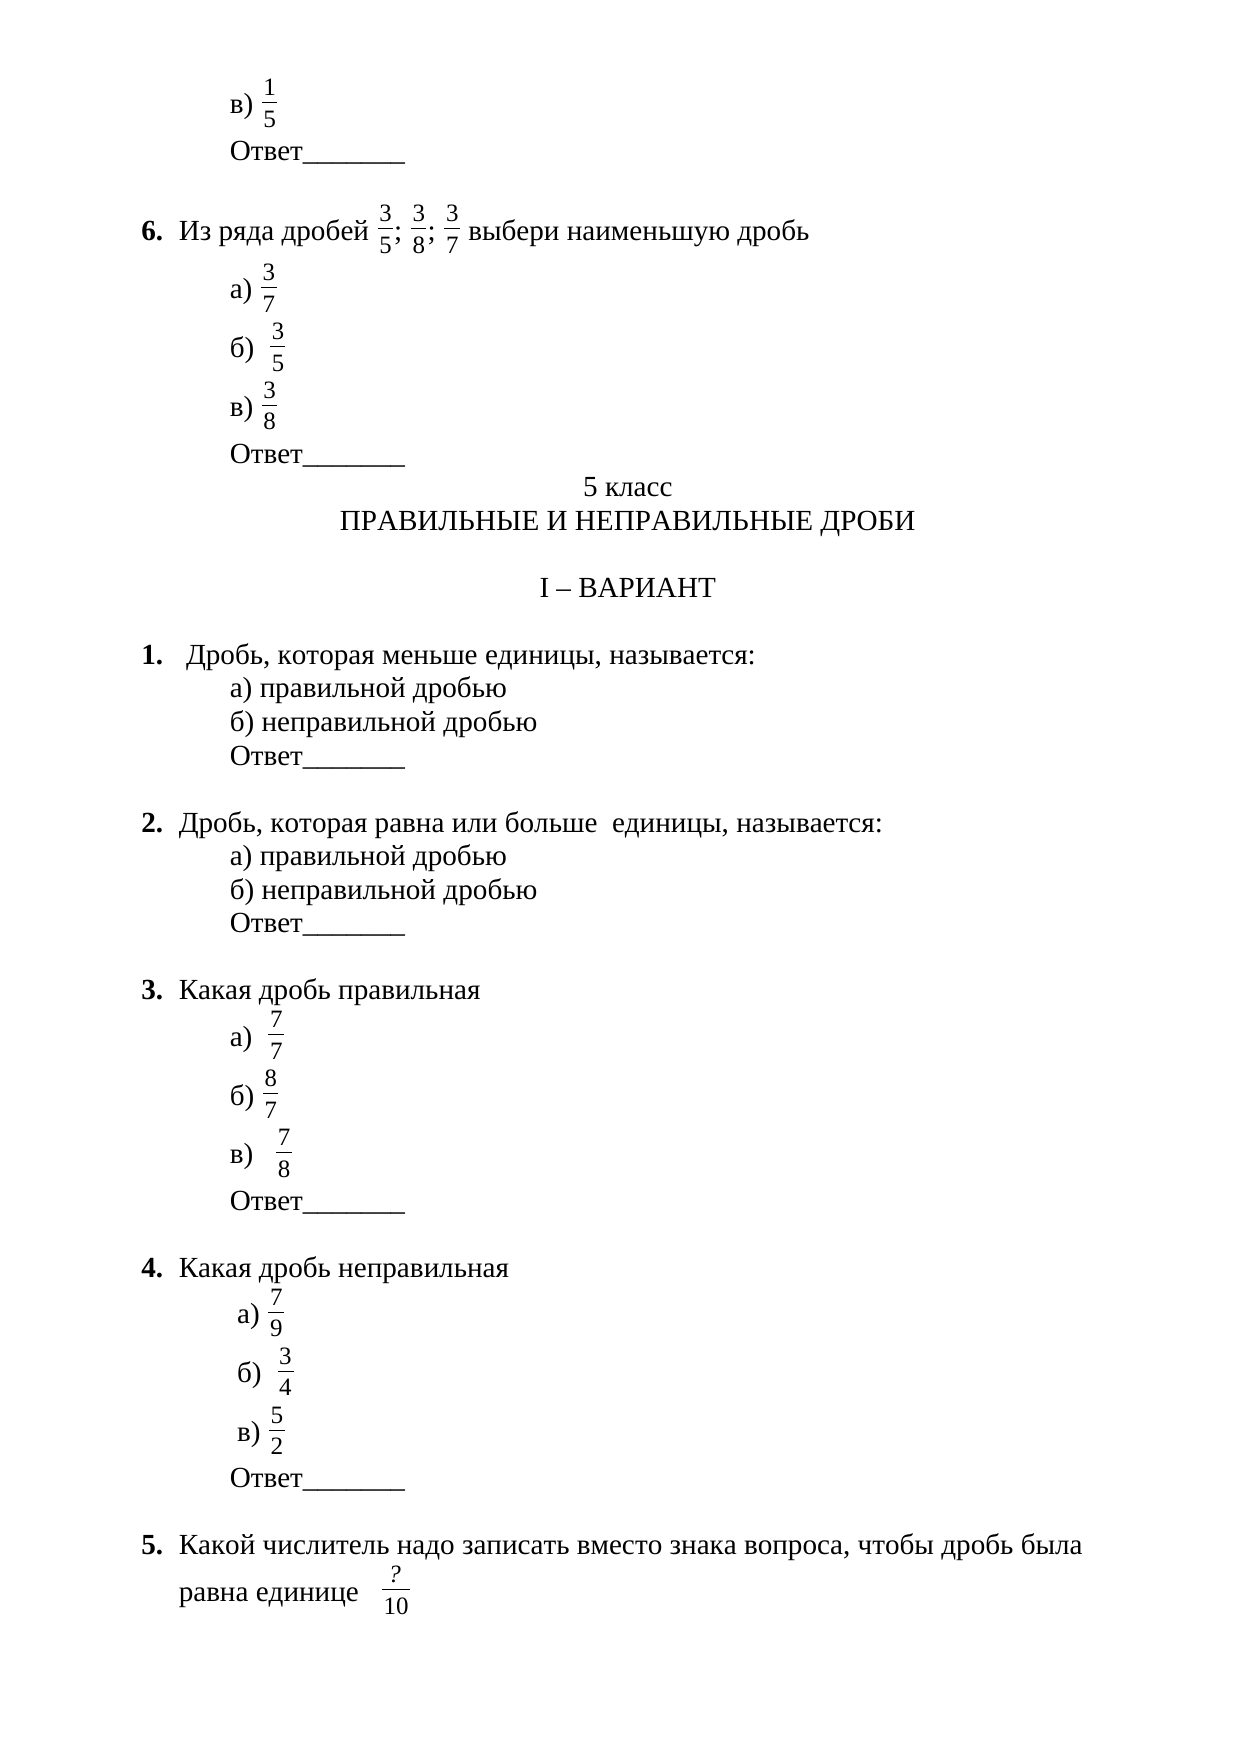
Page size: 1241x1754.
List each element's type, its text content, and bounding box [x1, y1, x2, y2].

list б) [178, 1342, 1152, 1401]
text 5 класс [103, 469, 1152, 503]
list а) правильной дробью [178, 838, 1152, 872]
list б) [178, 1065, 1152, 1124]
list б) неправильной дробью [178, 872, 1152, 905]
list б) [178, 318, 1152, 377]
list I – ВАРИАНТ [103, 570, 1152, 603]
list ПРАВИЛЬНЫЕ И НЕПРАВИЛЬНЫЕ ДРОБИ [103, 503, 1152, 536]
list а) [178, 1283, 1152, 1342]
list Ответ_______ [178, 738, 1152, 771]
list Какая дробь неправильная [141, 1250, 1152, 1283]
list Из ряда дробей ; ; выбери наименьшую дробь [141, 200, 1152, 259]
list Ответ_______ [178, 1183, 1152, 1216]
list в) [178, 1124, 1152, 1183]
list а) правильной дробью [178, 671, 1152, 704]
list а) [178, 259, 1152, 318]
list в) [178, 377, 1152, 436]
list б) неправильной дробью [178, 704, 1152, 738]
list Ответ_______ [178, 436, 1152, 469]
list Ответ_______ [178, 905, 1152, 939]
list в) [178, 74, 1152, 133]
list в) Ответ_______ [178, 1401, 1152, 1494]
list Дробь, которая меньше единицы, называется: [141, 637, 1152, 671]
list Дробь, которая равна или больше единицы, называется: [141, 805, 1152, 838]
list Какой числитель надо записать вместо знака вопроса, чтобы дробь была равна единице [141, 1527, 1152, 1620]
list Какая дробь правильная [141, 972, 1152, 1006]
list Ответ_______ [178, 133, 1152, 166]
list а) [178, 1006, 1152, 1065]
